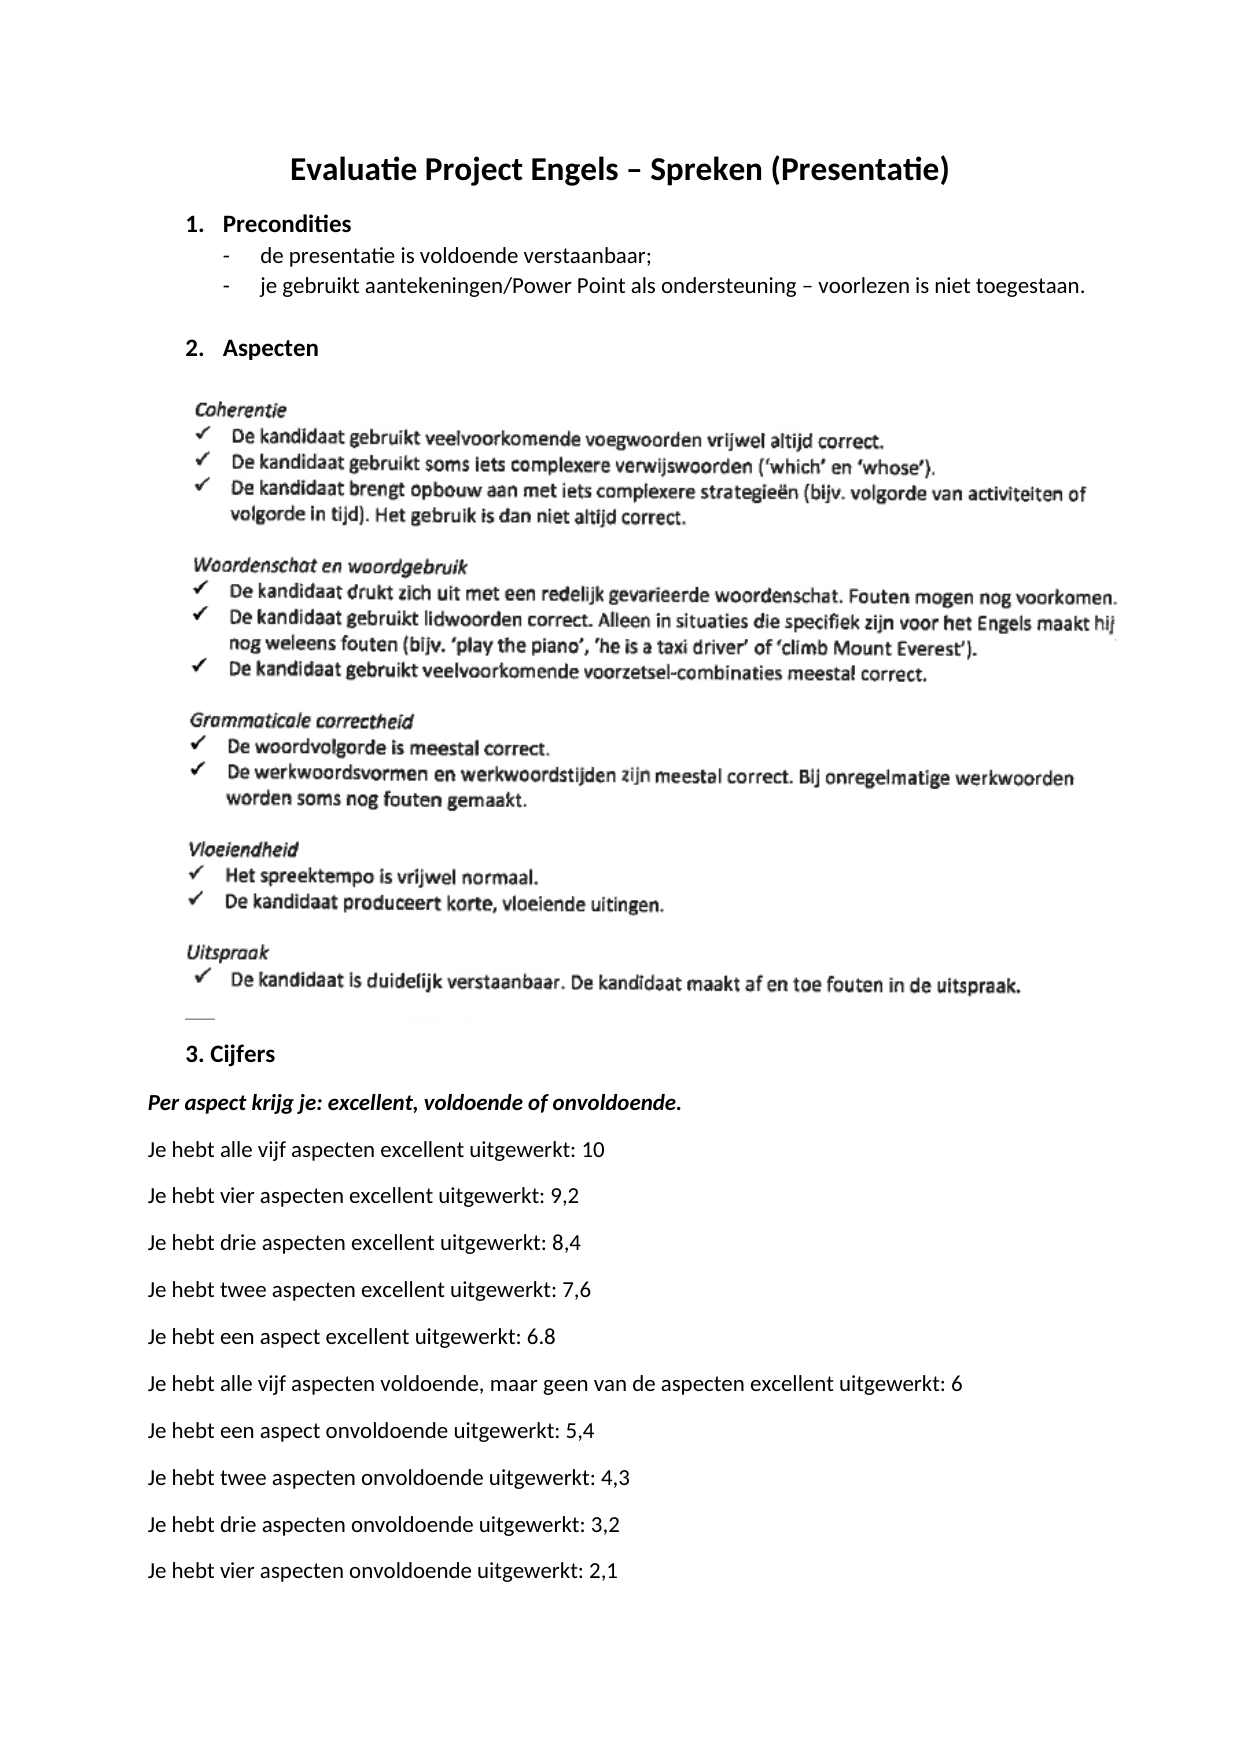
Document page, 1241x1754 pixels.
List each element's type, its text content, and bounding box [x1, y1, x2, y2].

text Je hebt twee aspecten excellent uitgewerkt: 7,6 [148, 1275, 1093, 1303]
text Je hebt drie aspecten excellent uitgewerkt: 8,4 [148, 1228, 1093, 1256]
list Precondities [185, 208, 1093, 239]
text Je hebt een aspect excellent uitgewerkt: 6.8 [148, 1322, 1093, 1350]
list Aspecten [185, 332, 1093, 362]
text Je hebt drie aspecten onvoldoende uitgewerkt: 3,2 [148, 1510, 1093, 1538]
text Je hebt een aspect onvoldoende uitgewerkt: 5,4 [148, 1416, 1093, 1444]
text Per aspect krijg je: excellent, voldoende of onvoldoende. [148, 1088, 1093, 1116]
list je gebruikt aantekeningen/Power Point als ondersteuning – voorlezen is niet toegestaan. [223, 271, 1093, 299]
picture [185, 381, 1130, 1020]
list de presentatie is voldoende verstaanbaar; [223, 241, 1093, 269]
text Je hebt twee aspecten onvoldoende uitgewerkt: 4,3 [148, 1463, 1093, 1491]
text Je hebt vier aspecten onvoldoende uitgewerkt: 2,1 [148, 1557, 1093, 1584]
text Je hebt vier aspecten excellent uitgewerkt: 9,2 [148, 1182, 1093, 1209]
text Evaluatie Project Engels – Spreken (Presentatie) [148, 148, 1093, 188]
text 3. Cijfers [185, 1038, 1093, 1069]
text Je hebt alle vijf aspecten excellent uitgewerkt: 10 [148, 1135, 1093, 1163]
text Je hebt alle vijf aspecten voldoende, maar geen van de aspecten excellent uitgewerkt: 6 [148, 1369, 1093, 1397]
